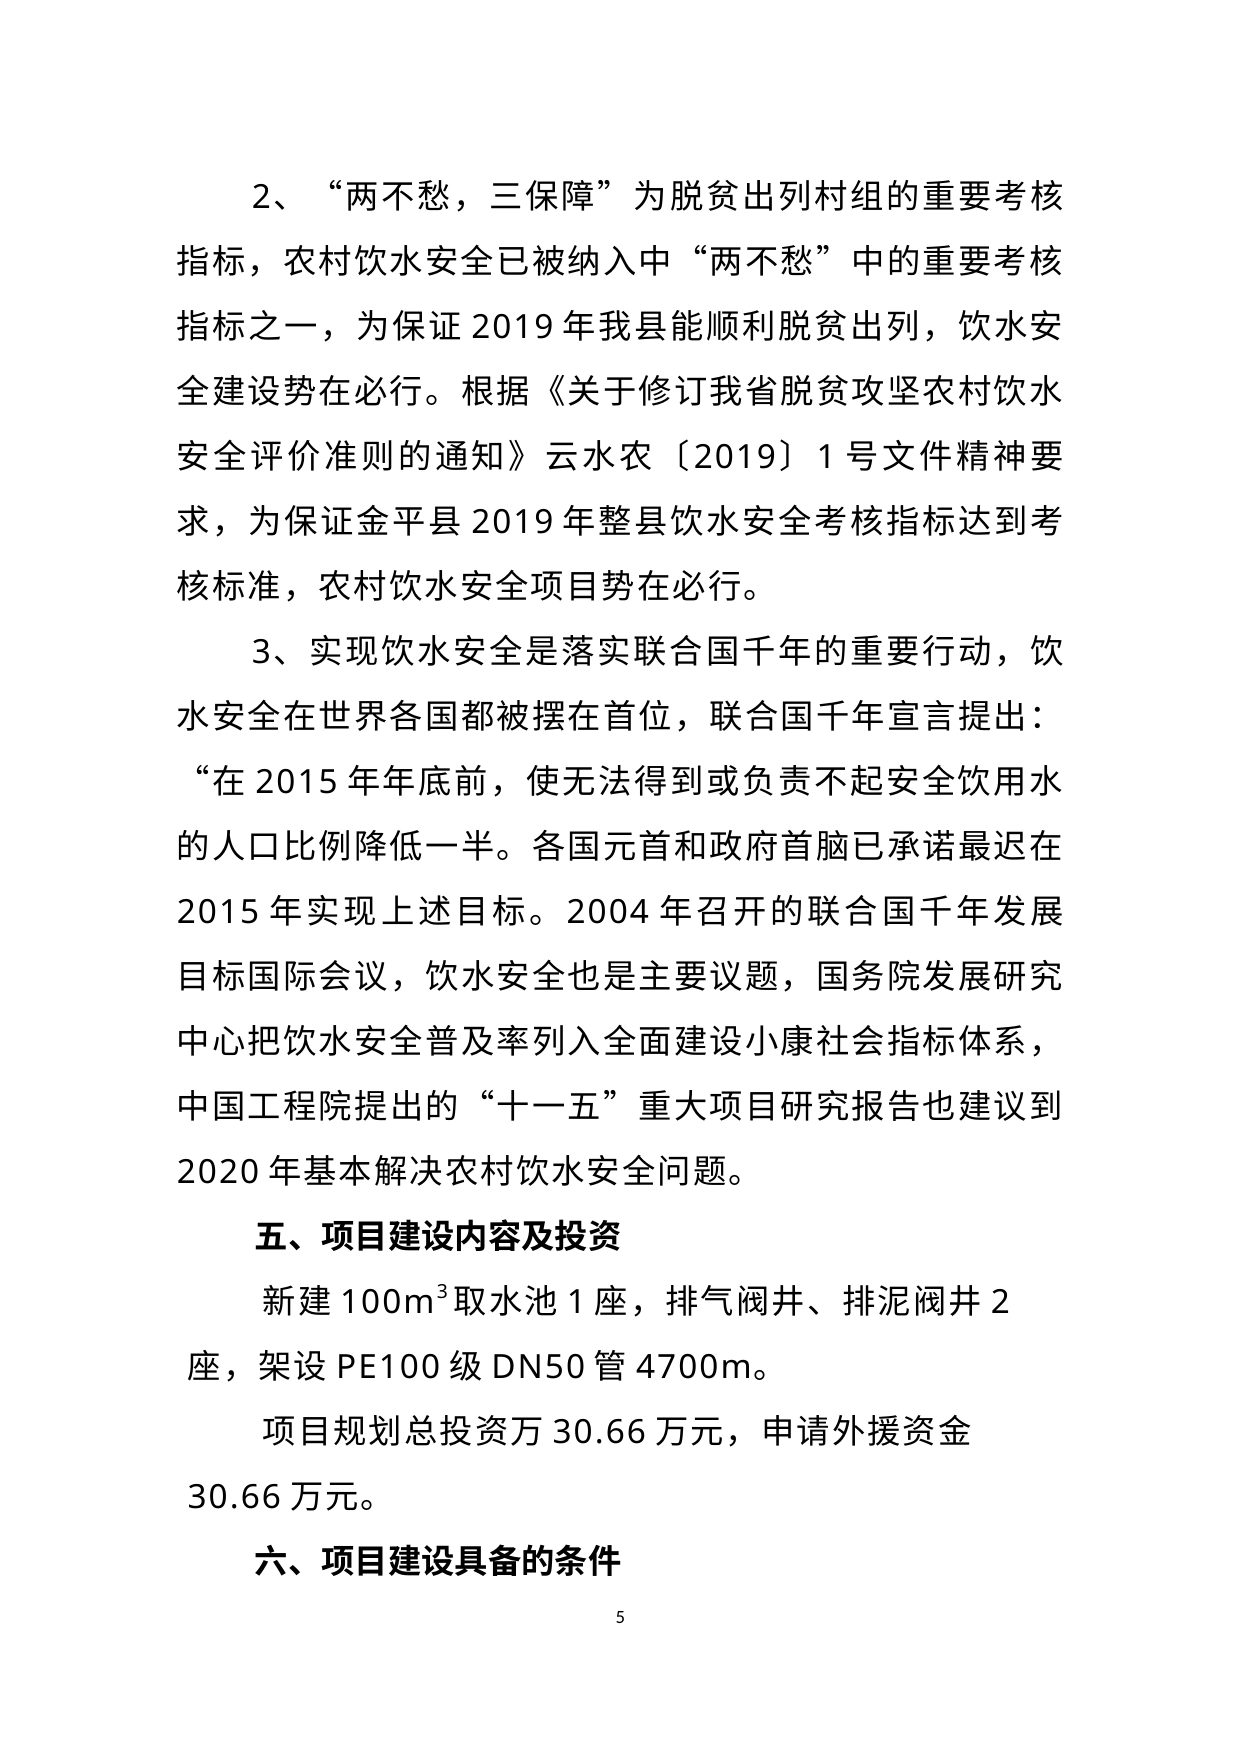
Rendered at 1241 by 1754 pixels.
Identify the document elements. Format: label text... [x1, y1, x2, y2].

text 3、实现饮水安全是落实联合国千年的重要行动，饮水安全在世界各国都被摆在首位，联合国千年宣言提出：“在2015年年底前，使无法得到或负责不起安全饮用水的人口比例降低一半。各国元首和政府首脑已承诺最迟在2015年实现上述目标。2004年召开的联合国千年发展目标国际会议，饮水安全也是主要议题，国务院发展研究中心把饮水安全普及率列入全面建设小康社会指标体系，中国工程院提出的“十一五”重大项目研究报告也建议到2020年基本解决农村饮水安全问题。 [177, 617, 1064, 1202]
text 六、项目建设具备的条件 [187, 1527, 1064, 1592]
text 五、项目建设内容及投资 [187, 1202, 1064, 1267]
text 新建100m3取水池1座，排气阀井、排泥阀井2座，架设PE100级DN50管4700m。 [187, 1267, 1053, 1397]
text 2、“两不愁，三保障”为脱贫出列村组的重要考核指标，农村饮水安全已被纳入中“两不愁”中的重要考核指标之一，为保证2019年我县能顺利脱贫出列，饮水安全建设势在必行。根据《关于修订我省脱贫攻坚农村饮水安全评价准则的通知》云水农〔2019〕1号文件精神要求，为保证金平县2019年整县饮水安全考核指标达到考核标准，农村饮水安全项目势在必行。 [177, 162, 1064, 617]
text 项目规划总投资万30.66万元，申请外援资金30.66万元。 [187, 1397, 1053, 1527]
